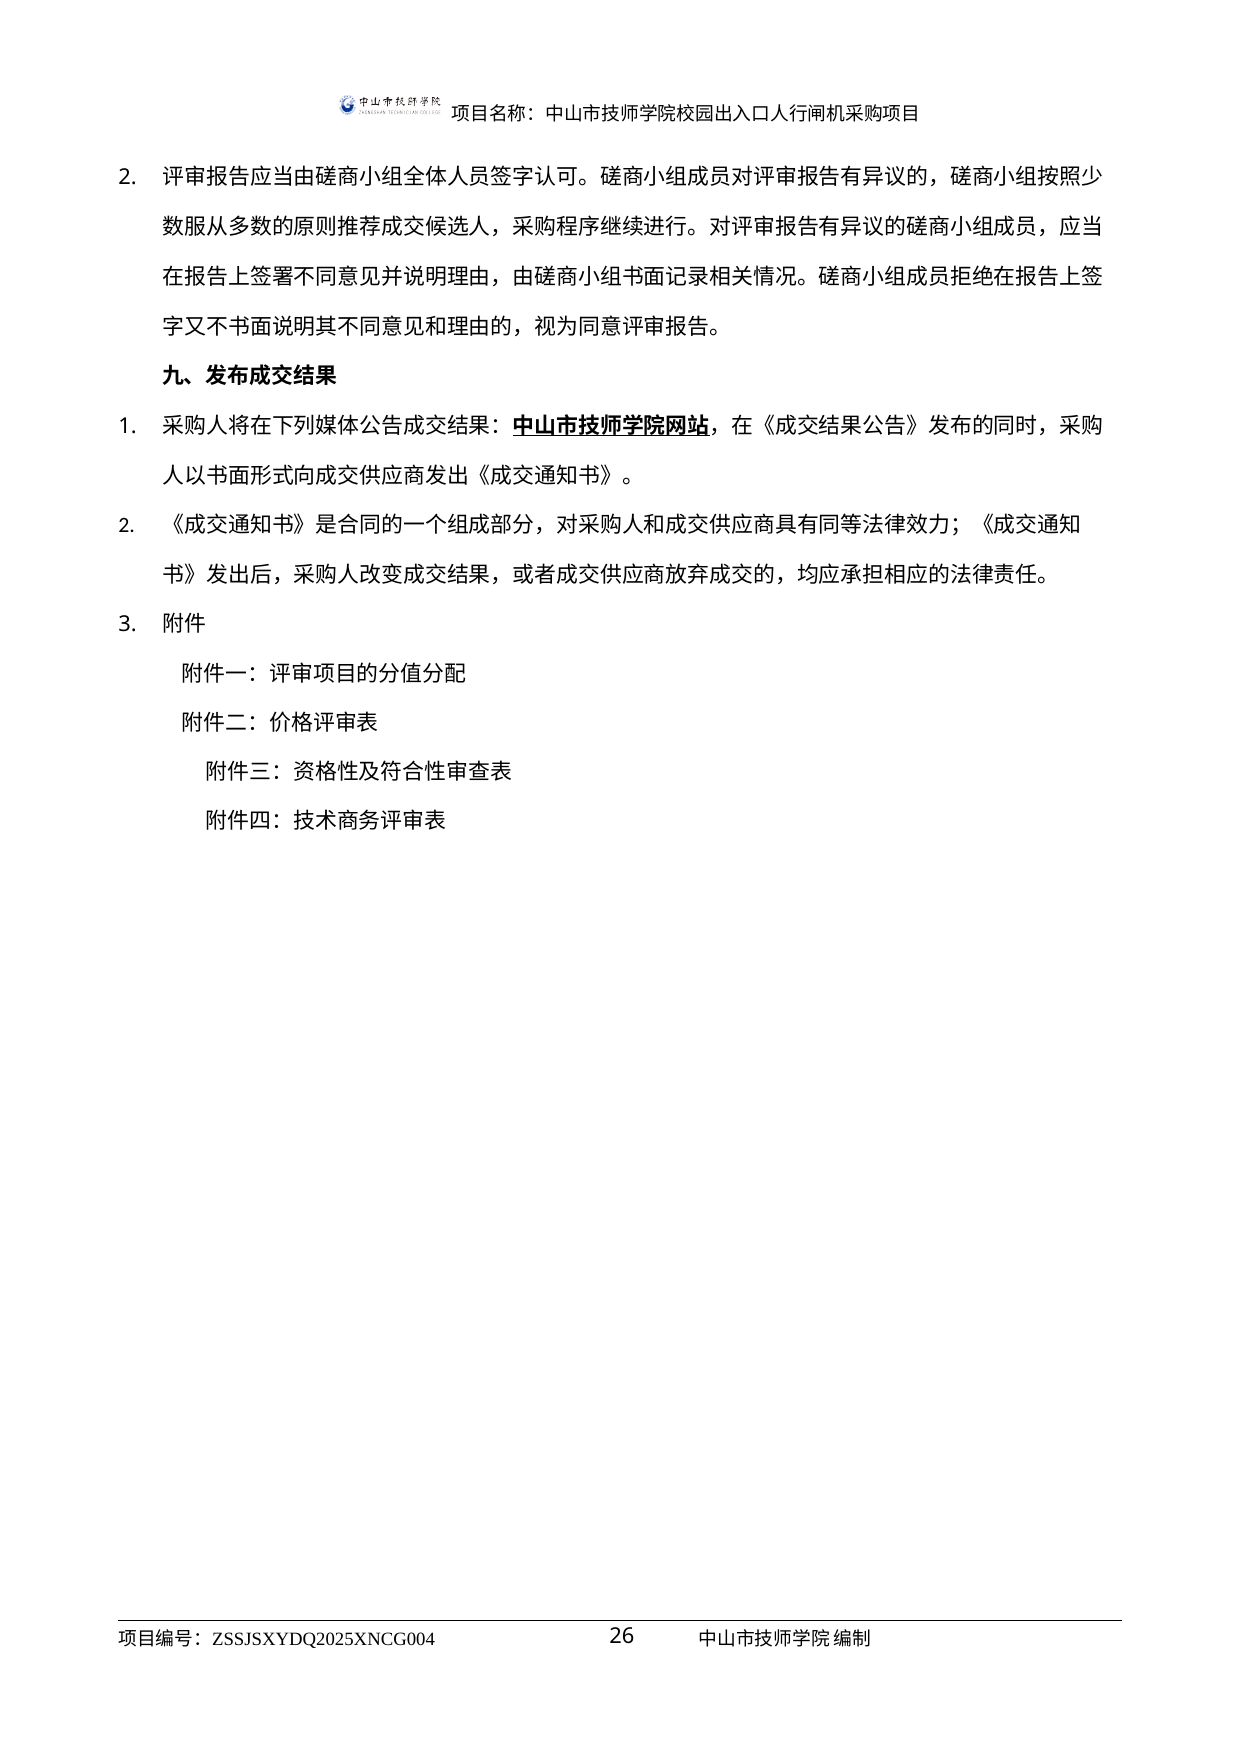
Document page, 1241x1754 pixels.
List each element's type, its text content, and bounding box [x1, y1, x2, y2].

list 发布成交结果 [118, 358, 1122, 391]
text 附件三：资格性及符合性审查表 [162, 753, 1122, 787]
list 附件 [118, 606, 1122, 639]
picture [332, 88, 447, 120]
list 评审报告应当由磋商小组全体人员签字认可。磋商小组成员对评审报告有异议的，磋商小组按照少数服从多数的原则推荐成交候选人，采购程序继续进行。对评审报告有异议的磋商小组成员，应当在报告上签署不同意见并说明理由，由磋商小组书面记录相关情况。磋商小组成员拒绝在报告上签字又不书面说明其不同意见和理由的，视为同意评审报告。 [118, 158, 1122, 342]
text 附件二：价格评审表 [162, 704, 1122, 738]
text 附件一：评审项目的分值分配 [162, 655, 1122, 688]
text 附件四：技术商务评审表 [162, 803, 1122, 836]
list 《成交通知书》是合同的一个组成部分，对采购人和成交供应商具有同等法律效力；《成交通知书》发出后，采购人改变成交结果，或者成交供应商放弃成交的，均应承担相应的法律责任。 [118, 506, 1122, 590]
list 采购人将在下列媒体公告成交结果：中山市技师学院网站，在《成交结果公告》发布的同时，采购人以书面形式向成交供应商发出《成交通知书》。 [118, 407, 1122, 490]
